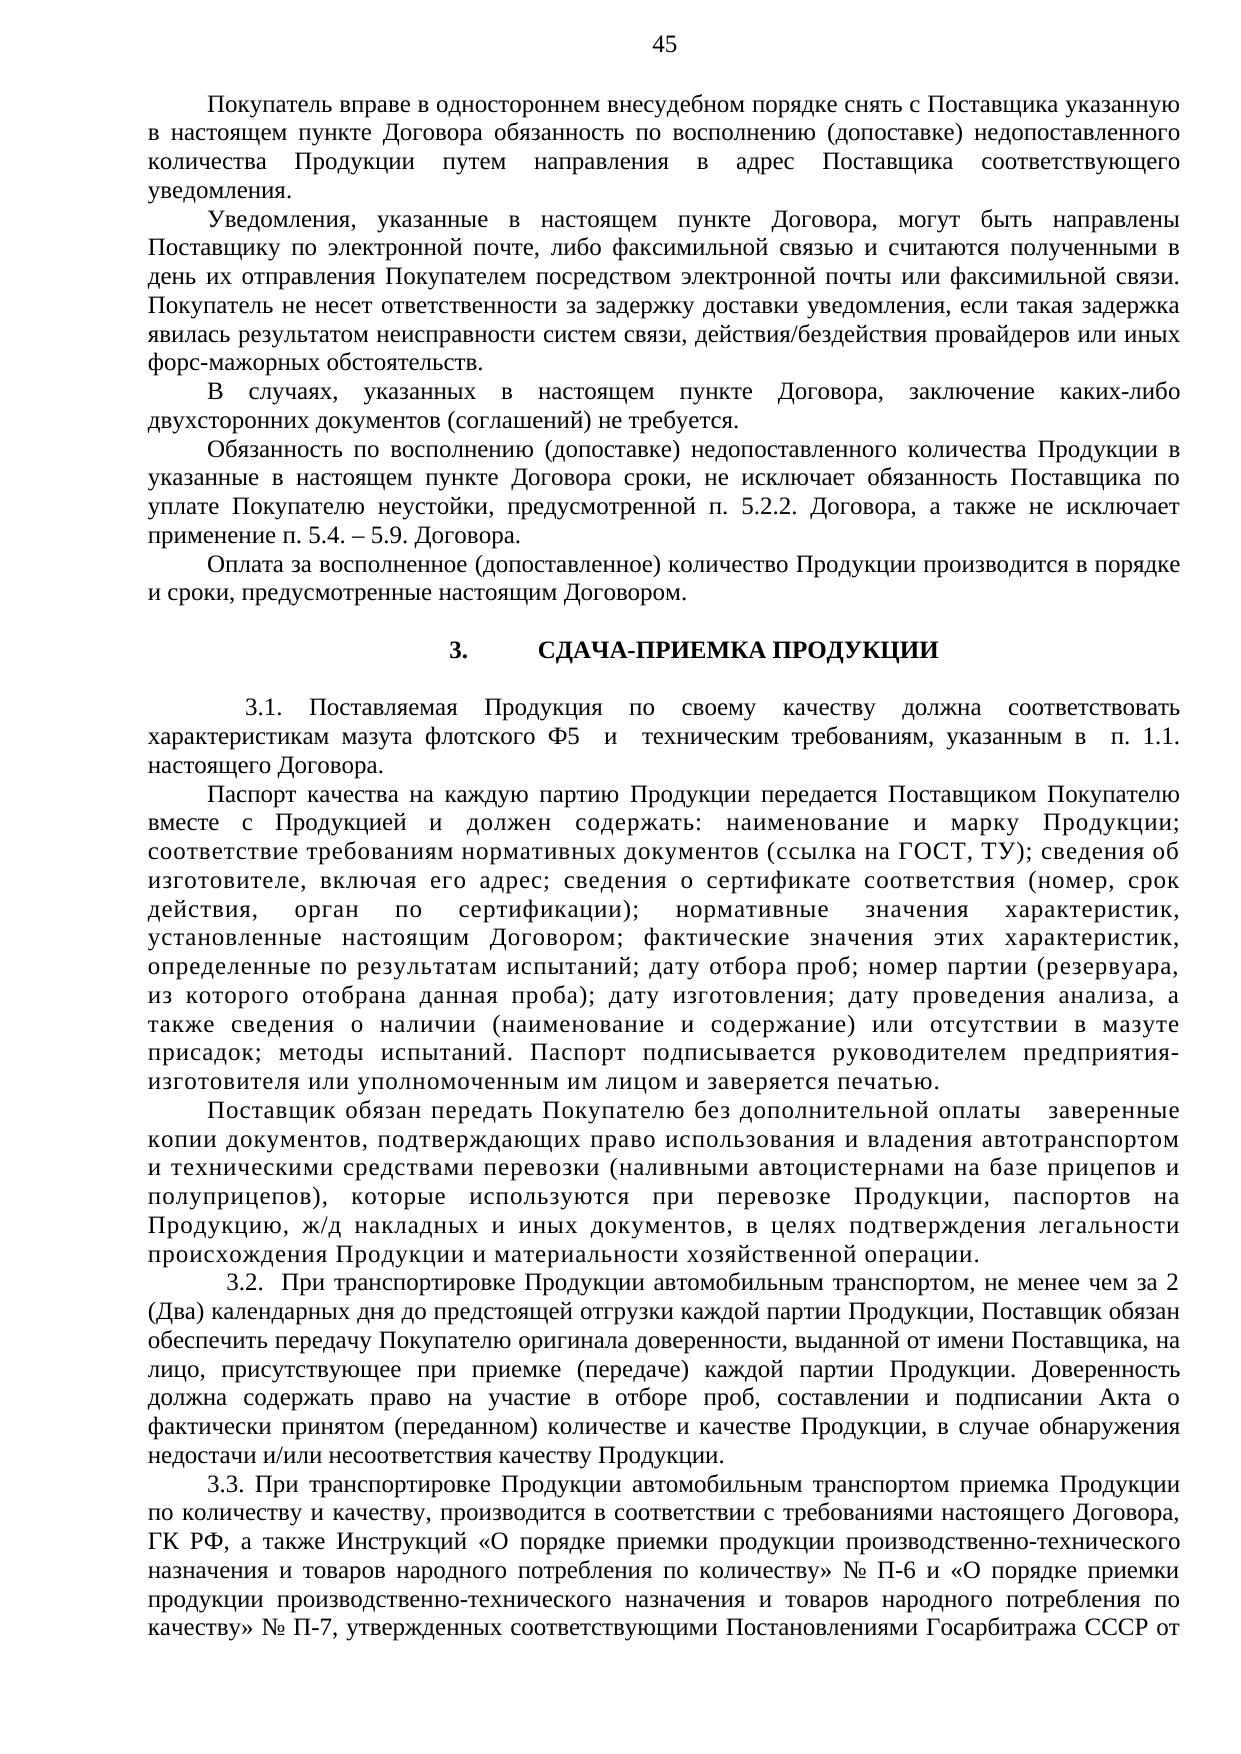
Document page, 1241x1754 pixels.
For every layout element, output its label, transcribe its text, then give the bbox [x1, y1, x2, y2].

text Оплата за восполненное (допоставленное) количество Продукции производится в порядке и сроки, предусмотренные настоящим Договором. [148, 549, 1181, 606]
list СДАЧА-ПРИЕМКА ПРОДУКЦИИ [148, 635, 1181, 664]
text Уведомления, указанные в настоящем пункте Договора, могут быть направлены Поставщику по электронной почте, либо факсимильной связью и считаются полученными в день их отправления Покупателем посредством электронной почты или факсимильной связи. Покупатель не несет ответственности за задержку доставки уведомления, если такая задержка явилась результатом неисправности систем связи, действия/бездействия провайдеров или иных форс-мажорных обстоятельств. [148, 347, 1181, 376]
text В случаях, указанных в настоящем пункте Договора, заключение каких-либо двухсторонних документов (соглашений) не требуется. [148, 376, 1181, 434]
text Паспорт качества на каждую партию Продукции передается Поставщиком Покупателю вместе с Продукцией и должен содержать: наименование и марку Продукции; соответствие требованиям нормативных документов (ссылка на ГОСТ, ТУ); сведения об изготовителе, включая его адрес; сведения о сертификате соответствия (номер, срок действия, орган по сертификации); нормативные значения характеристик, установленные настоящим Договором; фактические значения этих характеристик, определенные по результатам испытаний; дату отбора проб; номер партии (резервуара, из которого отобрана данная проба); дату изготовления; дату проведения анализа, а также сведения о наличии (наименование и содержание) или отсутствии в мазуте присадок; методы испытаний. Паспорт подписывается руководителем предприятия-изготовителя или уполномоченным им лицом и заверяется печатью. [148, 779, 1181, 1095]
text Обязанность по восполнению (допоставке) недопоставленного количества Продукции в указанные в настоящем пункте Договора сроки, не исключает обязанность Поставщика по уплате Покупателю неустойки, предусмотренной п. 5.2.2. Договора, а также не исключает применение п. 5.4. – 5.9. Договора. [148, 434, 1181, 549]
text Покупатель вправе в одностороннем внесудебном порядке снять с Поставщика указанную в настоящем пункте Договора обязанность по восполнению (допоставке) недопоставленного количества Продукции путем направления в адрес Поставщика соответствующего уведомления. [148, 89, 1181, 204]
text 3.2. При транспортировке Продукции автомобильным транспортом, не менее чем за 2 (Два) календарных дня до предстоящей отгрузки каждой партии Продукции, Поставщик обязан обеспечить передачу Покупателю оригинала доверенности, выданной от имени Поставщика, на лицо, присутствующее при приемке (передаче) каждой партии Продукции. Доверенность должна содержать право на участие в отборе проб, составлении и подписании Акта о фактически принятом (переданном) количестве и качестве Продукции, в случае обнаружения недостачи и/или несоответствия качеству Продукции. [148, 1267, 1181, 1469]
text Уведомления, указанные в настоящем пункте Договора, могут быть направлены Поставщику по электронной почте, либо факсимильной связью и считаются полученными в день их отправления Покупателем посредством электронной почты или факсимильной связи. Покупатель не несет ответственности за задержку доставки уведомления, если такая задержка явилась результатом неисправности систем связи, действия/бездействия провайдеров или иных форс-мажорных обстоятельств. [148, 204, 1181, 261]
text Поставщик обязан передать Покупателю без дополнительной оплаты заверенные копии документов, подтверждающих право использования и владения автотранспортом и техническими средствами перевозки (наливными автоцистернами на базе прицепов и полуприцепов), которые используются при перевозке Продукции, паспортов на Продукцию, ж/д накладных и иных документов, в целях подтверждения легальности происхождения Продукции и материальности хозяйственной операции. [148, 1095, 1181, 1267]
text 3.1. Поставляемая Продукция по своему качеству должна соответствовать характеристикам мазута флотского Ф5 и техническим требованиям, указанным в п. 1.1. настоящего Договора. [148, 692, 1181, 779]
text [148, 1469, 1181, 1641]
